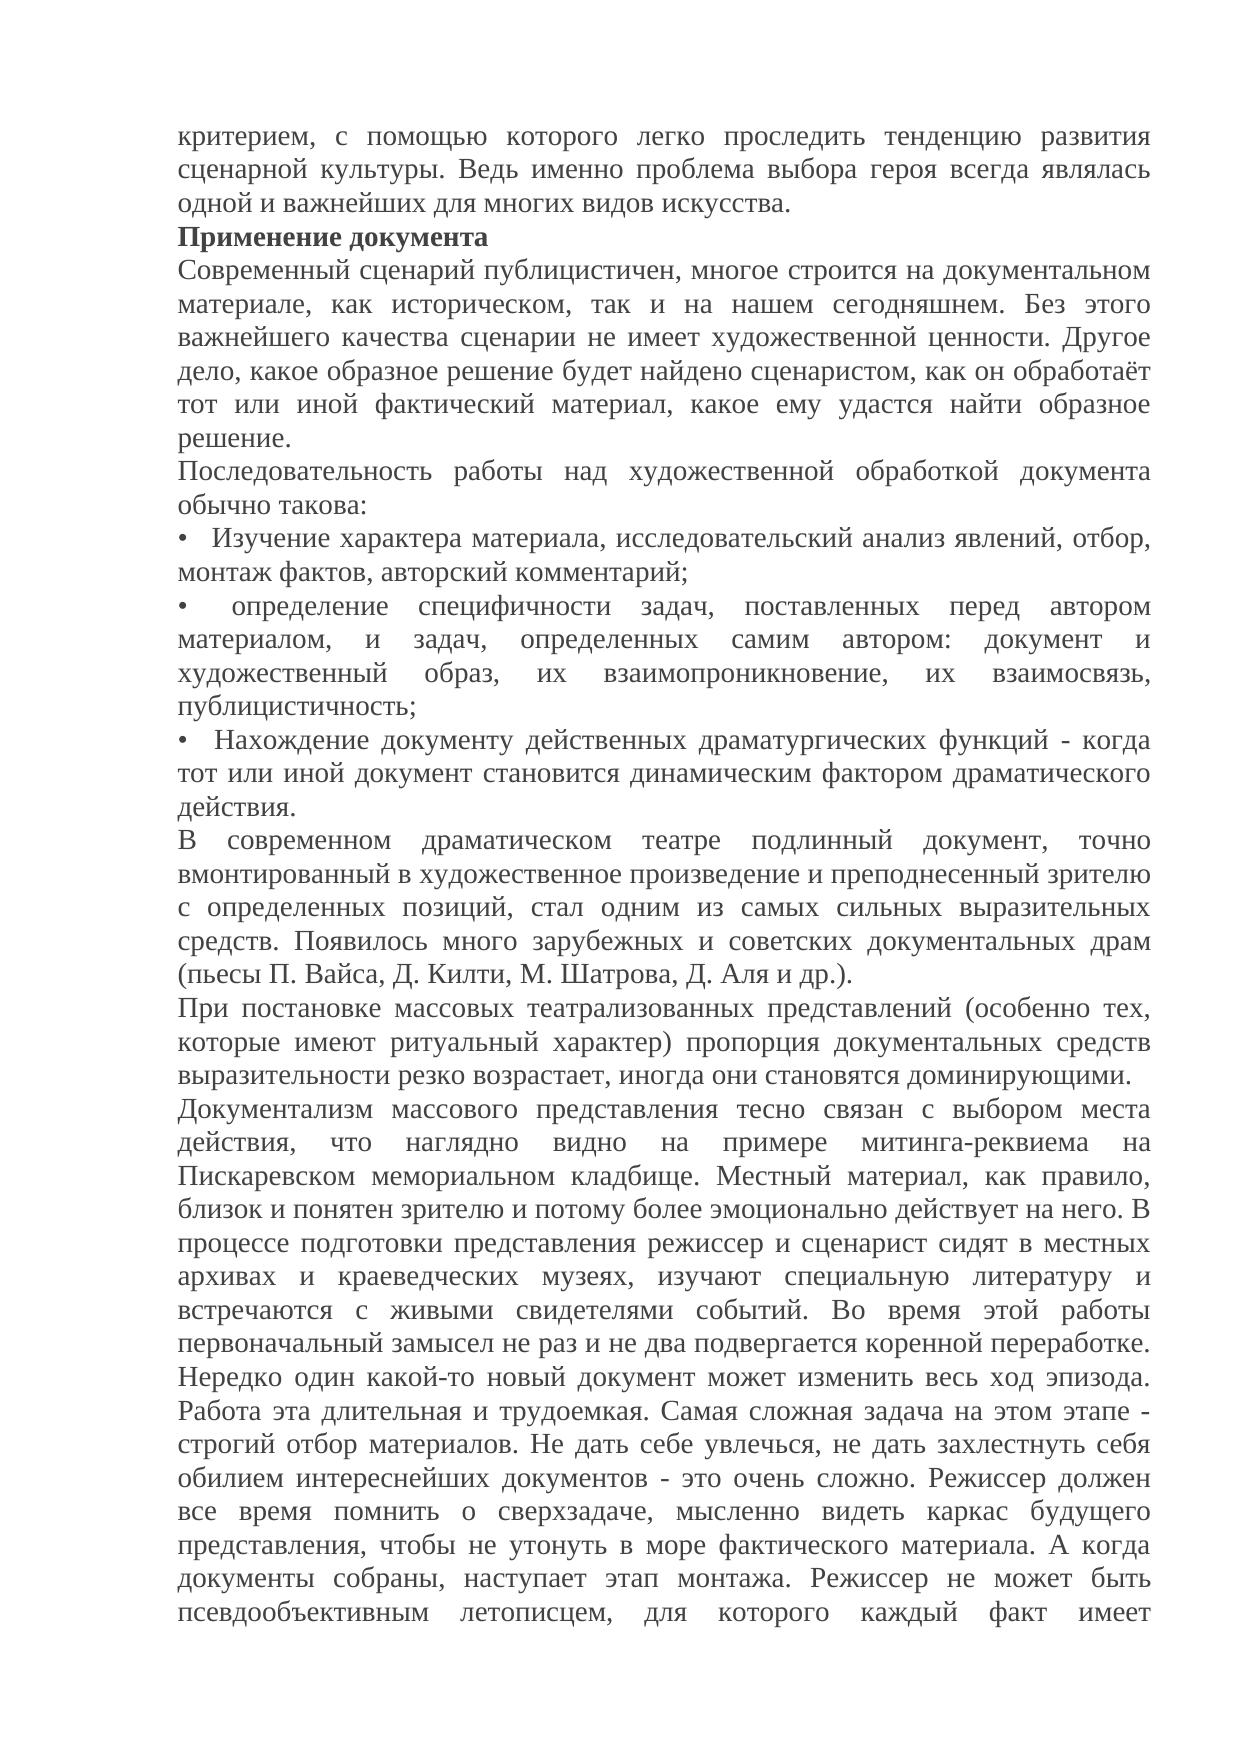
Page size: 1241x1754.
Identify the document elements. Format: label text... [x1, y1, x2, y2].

text Последовательность работы над художественной обработкой документа обычно такова: [177, 453, 1152, 521]
text • Изучение характера материала, исследовательский анализ явлений, отбор, монтаж фактов, авторский комментарий; [177, 521, 1152, 588]
text • Нахождение документу действенных драматургических функций - когда тот или иной документ становится динамическим фактором драматического действия. [177, 722, 1152, 822]
text При постановке массовых театрализованных представлений (особенно тех, которые имеют ритуальный характер) пропорция документальных средств выразительности резко возрастает, иногда они становятся доминирующими. [177, 990, 1152, 1091]
text В современном драматическом театре подлинный документ, точно вмонтированный в художественное произведение и преподнесенный зрителю с определенных позиций, стал одним из самых сильных выразительных средств. Появилось много зарубежных и советских документальных драм (пьесы П. Вайса, Д. Килти, М. Шатрова, Д. Аля и др.). [177, 822, 1152, 990]
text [177, 118, 1152, 219]
text • определение специфичности задач, поставленных перед автором материалом, и задач, определенных самим автором: документ и художественный образ, их взаимопроникновение, их взаимосвязь, публицистичность; [177, 588, 1152, 722]
text Применение документа [177, 219, 1152, 252]
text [177, 1091, 1152, 1627]
text Современный сценарий публицистичен, многое строится на документальном материале, как историческом, так и на нашем сегодняшнем. Без этого важнейшего качества сценарии не имеет художественной ценности. Другое дело, какое образное решение будет найдено сценаристом, как он обработаёт тот или иной фактический материал, какое ему удастся найти образное решение. [177, 252, 1152, 453]
